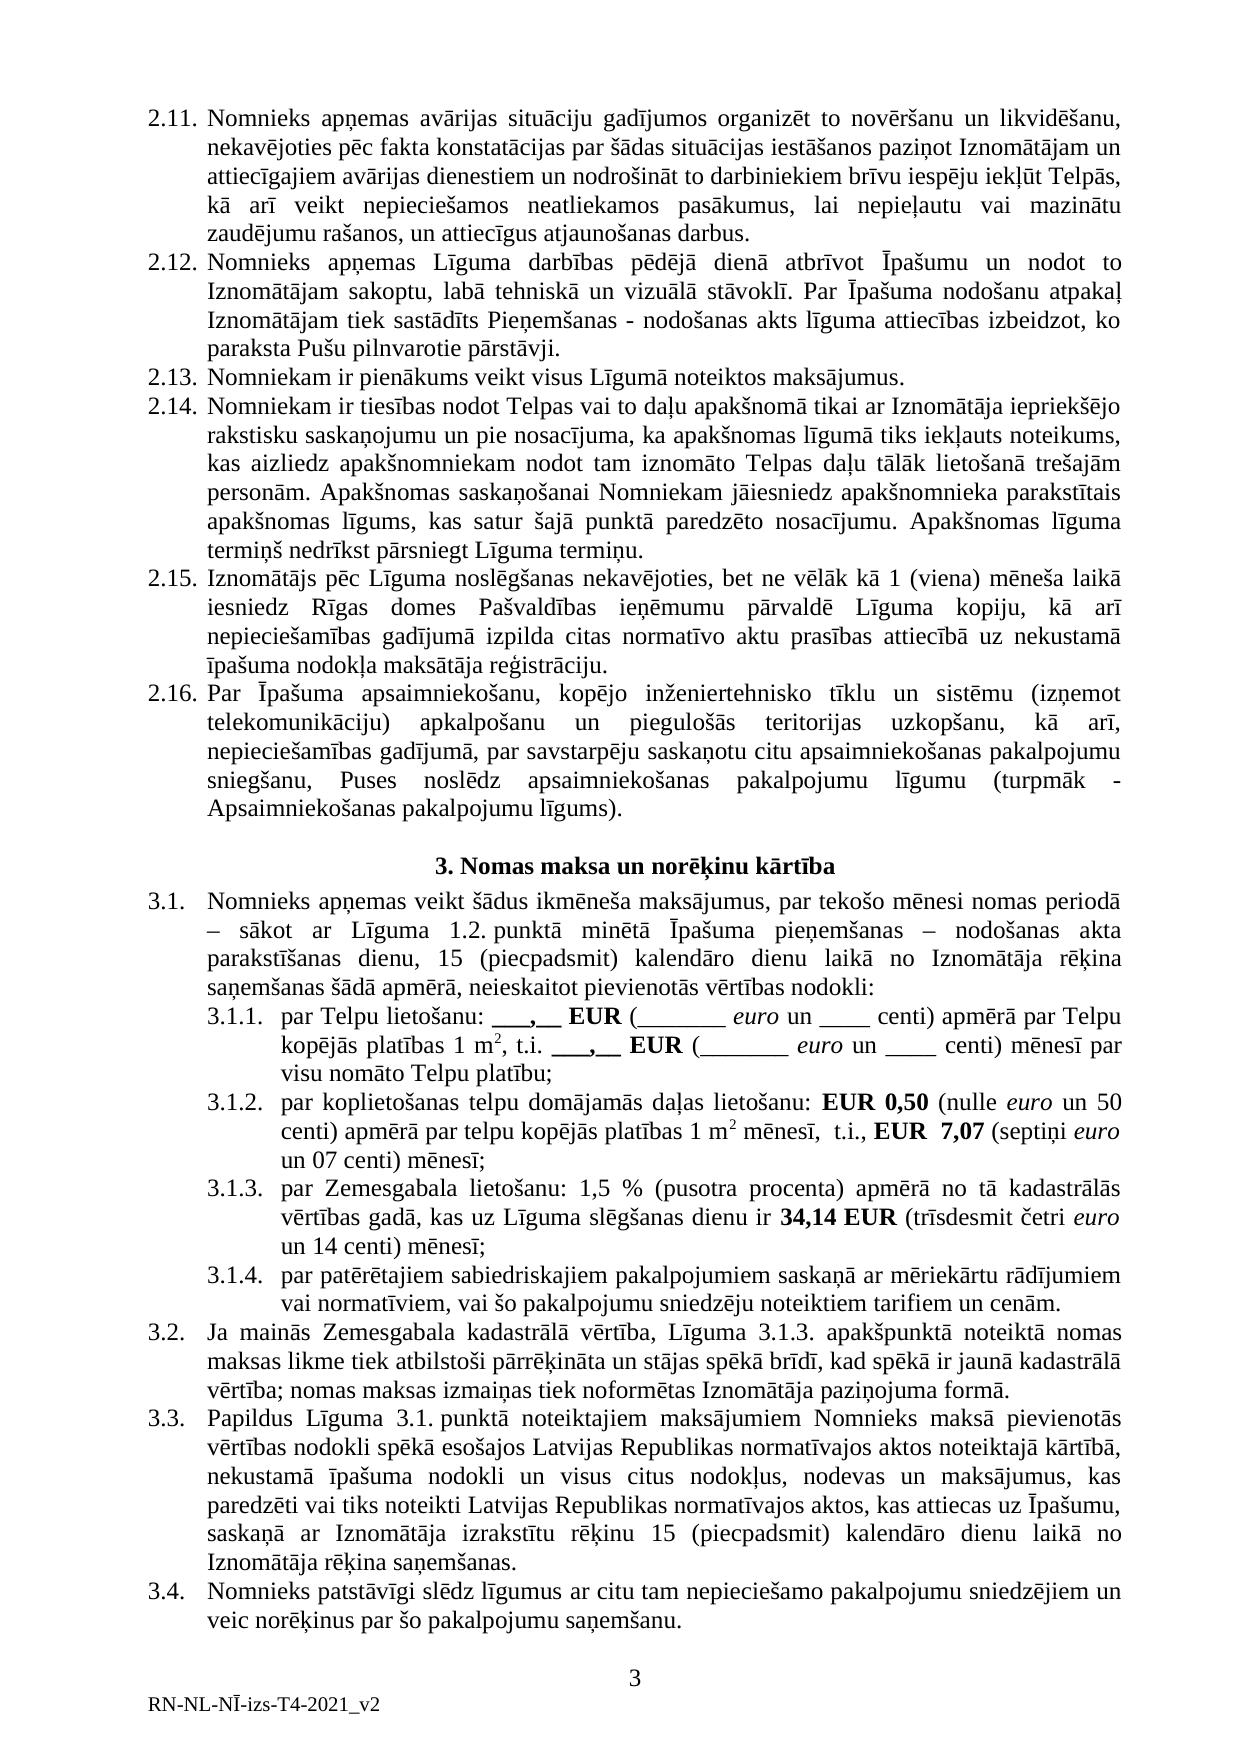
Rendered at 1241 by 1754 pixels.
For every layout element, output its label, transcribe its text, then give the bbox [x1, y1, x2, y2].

list Par Īpašuma apsaimniekošanu, kopējo inženiertehnisko tīklu un sistēmu (izņemot telekomunikāciju) apkalpošanu un piegulošās teritorijas uzkopšanu, kā arī, nepieciešamības gadījumā, par savstarpēju saskaņotu citu apsaimniekošanas pakalpojumu sniegšanu, Puses noslēdz apsaimniekošanas pakalpojumu līgumu (turpmāk - Apsaimniekošanas pakalpojumu līgums). [148, 678, 1122, 822]
list Nomniekam ir pienākums veikt visus Līgumā noteiktos maksājumus. [148, 362, 1122, 391]
list Nomnieks apņemas veikt šādus ikmēneša maksājumus, par tekošo mēnesi nomas periodā – sākot ar Līguma 1.2. punktā minētā Īpašuma pieņemšanas – nodošanas akta parakstīšanas dienu, 15 (piecpadsmit) kalendāro dienu laikā no Iznomātāja rēķina saņemšanas šādā apmērā, neieskaitot pievienotās vērtības nodokli: [148, 886, 1122, 1001]
list Nomnieks apņemas Līguma darbības pēdējā dienā atbrīvot Īpašumu un nodot to Iznomātājam sakoptu, labā tehniskā un vizuālā stāvoklī. Par Īpašuma nodošanu atpakaļ Iznomātājam tiek sastādīts Pieņemšanas - nodošanas akts līguma attiecības izbeidzot, ko paraksta Pušu pilnvarotie pārstāvji. [148, 247, 1122, 362]
list Nomas maksa un norēķinu kārtība [148, 851, 1122, 880]
list Nomniekam ir tiesības nodot Telpas vai to daļu apakšnomā tikai ar Iznomātāja iepriekšējo rakstisku saskaņojumu un pie nosacījuma, ka apakšnomas līgumā tiks iekļauts noteikums, kas aizliedz apakšnomniekam nodot tam iznomāto Telpas daļu tālāk lietošanā trešajām personām. Apakšnomas saskaņošanai Nomniekam jāiesniedz apakšnomnieka parakstītais apakšnomas līgums, kas satur šajā punktā paredzēto nosacījumu. Apakšnomas līguma termiņš nedrīkst pārsniegt Līguma termiņu. [148, 391, 1122, 563]
list par Telpu lietošanu: ___,__ EUR (_______ euro un ____ centi) apmērā par Telpu kopējās platības 1 m2, t.i. ___,__ EUR (_______ euro un ____ centi) mēnesī par visu nomāto Telpu platību; [207, 1001, 1122, 1087]
list Iznomātājs pēc Līguma noslēgšanas nekavējoties, bet ne vēlāk kā 1 (viena) mēneša laikā iesniedz Rīgas domes Pašvaldības ieņēmumu pārvaldē Līguma kopiju, kā arī nepieciešamības gadījumā izpilda citas normatīvo aktu prasības attiecībā uz nekustamā īpašuma nodokļa maksātāja reģistrāciju. [148, 563, 1122, 678]
list Nomnieks patstāvīgi slēdz līgumus ar citu tam nepieciešamo pakalpojumu sniedzējiem un veic norēķinus par šo pakalpojumu saņemšanu. [148, 1576, 1122, 1633]
list Ja mainās Zemesgabala kadastrālā vērtība, Līguma 3.1.3. apakšpunktā noteiktā nomas maksas likme tiek atbilstoši pārrēķināta un stājas spēkā brīdī, kad spēkā ir jaunā kadastrālā vērtība; nomas maksas izmaiņas tiek noformētas Iznomātāja paziņojuma formā. [148, 1317, 1122, 1403]
list par patērētajiem sabiedriskajiem pakalpojumiem saskaņā ar mēriekārtu rādījumiem vai normatīviem, vai šo pakalpojumu sniedzēju noteiktiem tarifiem un cenām. [207, 1260, 1122, 1317]
list Papildus Līguma 3.1. punktā noteiktajiem maksājumiem Nomnieks maksā pievienotās vērtības nodokli spēkā esošajos Latvijas Republikas normatīvajos aktos noteiktajā kārtībā, nekustamā īpašuma nodokli un visus citus nodokļus, nodevas un maksājumus, kas paredzēti vai tiks noteikti Latvijas Republikas normatīvajos aktos, kas attiecas uz Īpašumu, saskaņā ar Iznomātāja izrakstītu rēķinu 15 (piecpadsmit) kalendāro dienu laikā no Iznomātāja rēķina saņemšanas. [148, 1403, 1122, 1576]
list Nomnieks apņemas avārijas situāciju gadījumos organizēt to novēršanu un likvidēšanu, nekavējoties pēc fakta konstatācijas par šādas situācijas iestāšanos paziņot Iznomātājam un attiecīgajiem avārijas dienestiem un nodrošināt to darbiniekiem brīvu iespēju iekļūt Telpās, kā arī veikt nepieciešamos neatliekamos pasākumus, lai nepieļautu vai mazinātu zaudējumu rašanos, un attiecīgus atjaunošanas darbus. [148, 103, 1122, 247]
list par Zemesgabala lietošanu: 1,5 % (pusotra procenta) apmērā no tā kadastrālās vērtības gadā, kas uz Līguma slēgšanas dienu ir 34,14 EUR (trīsdesmit četri euro un 14 centi) mēnesī; [207, 1173, 1122, 1260]
list par koplietošanas telpu domājamās daļas lietošanu: EUR 0,50 (nulle euro un 50 centi) apmērā par telpu kopējās platības 1 m2 mēnesī, t.i., EUR 7,07 (septiņi euro un 07 centi) mēnesī; [207, 1087, 1122, 1173]
